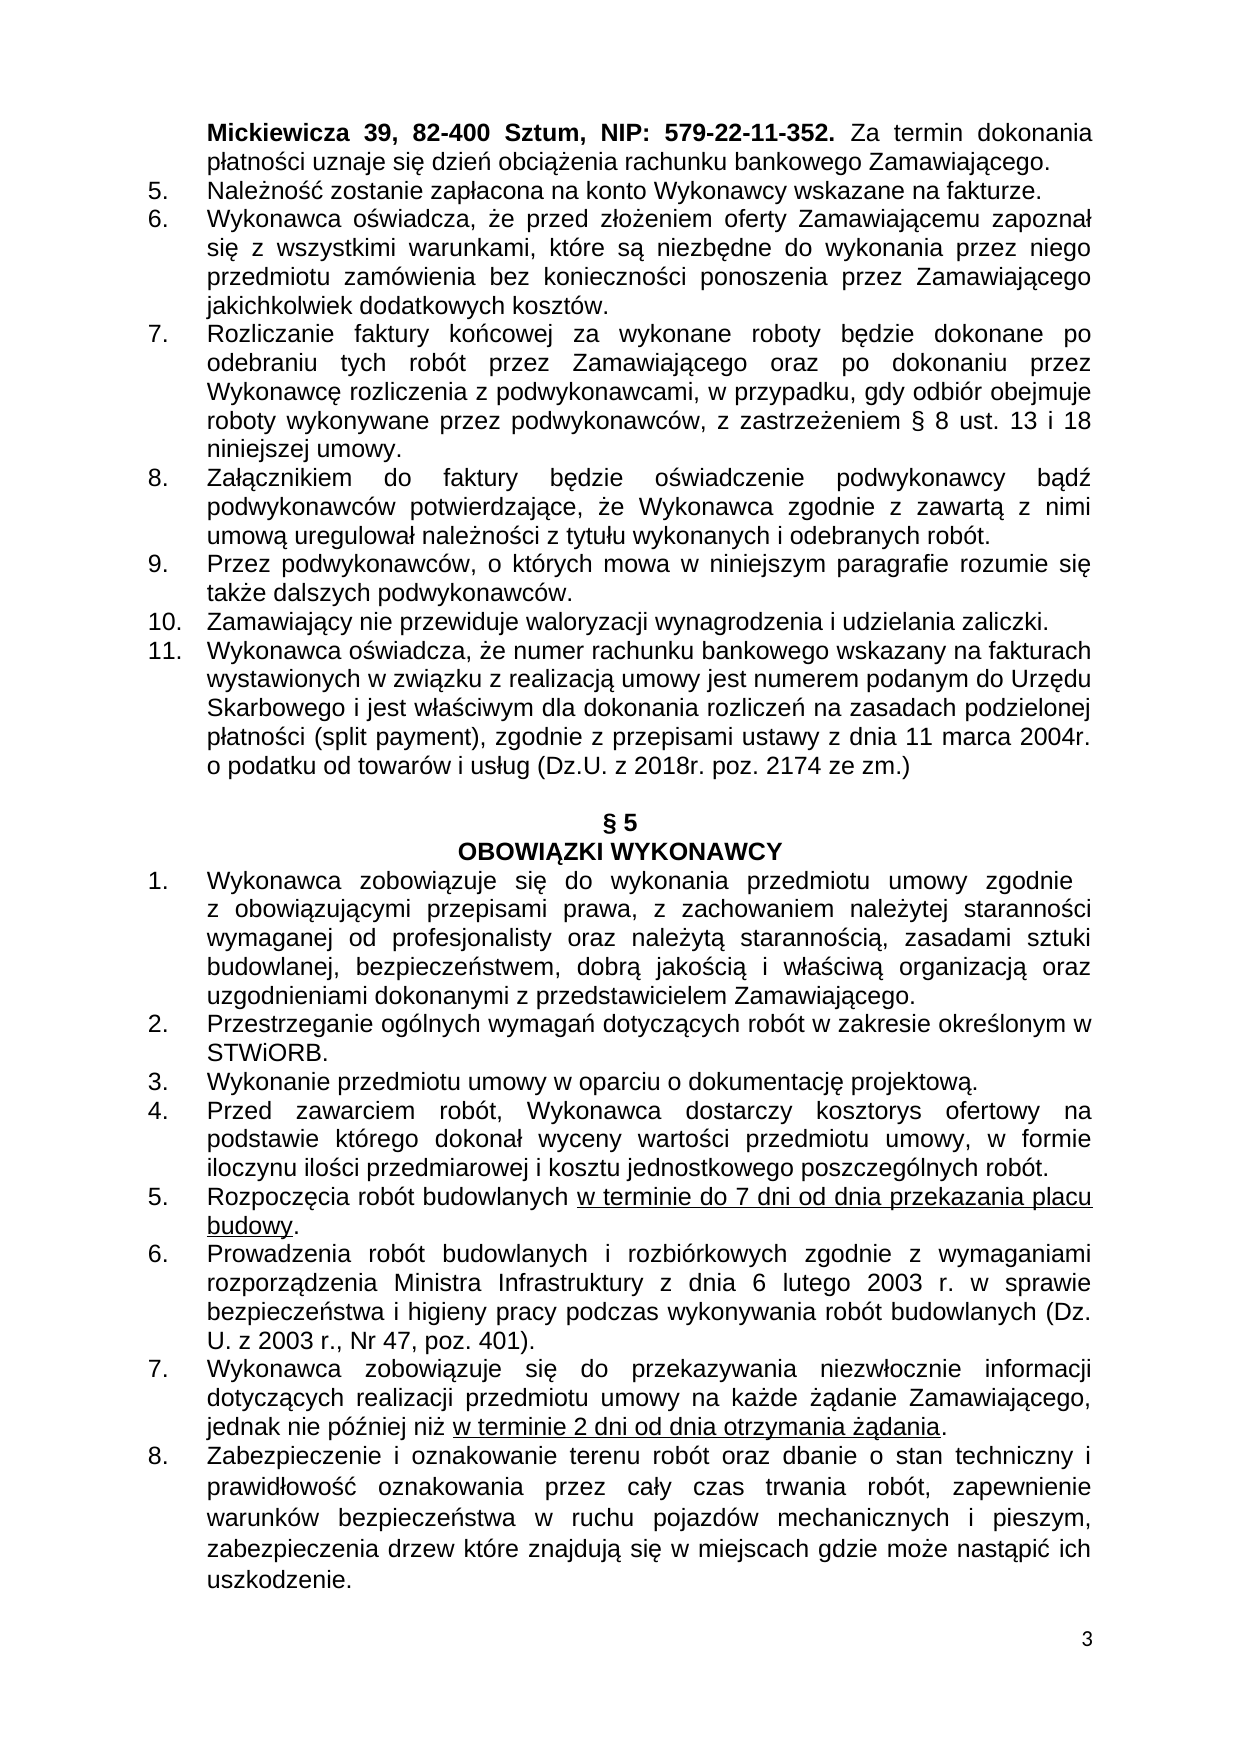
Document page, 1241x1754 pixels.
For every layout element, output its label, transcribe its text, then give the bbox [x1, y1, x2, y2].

list Wykonawca zobowiązuje się do wykonania przedmiotu umowy zgodnie z obowiązującymi przepisami prawa, z zachowaniem należytej staranności wymaganej od profesjonalisty oraz należytą starannością, zasadami sztuki budowlanej, bezpieczeństwem, dobrą jakością i właściwą organizacją oraz uzgodnieniami dokonanymi z przedstawicielem Zamawiającego. [148, 866, 1093, 1009]
list Wykonawca oświadcza, że przed złożeniem oferty Zamawiającemu zapoznał się z wszystkimi warunkami, które są niezbędne do wykonania przez niego przedmiotu zamówienia bez konieczności ponoszenia przez Zamawiającego jakichkolwiek dodatkowych kosztów. [148, 204, 1093, 319]
list Wykonawca oświadcza, że numer rachunku bankowego wskazany na fakturach wystawionych w związku z realizacją umowy jest numerem podanym do Urzędu Skarbowego i jest właściwym dla dokonania rozliczeń na zasadach podzielonej płatności (split payment), zgodnie z przepisami ustawy z dnia 11 marca 2004r. o podatku od towarów i usług (Dz.U. z 2018r. poz. 2174 ze zm.) [148, 636, 1093, 779]
list § 5 [148, 808, 1093, 837]
list Zabezpieczenie i oznakowanie terenu robót oraz dbanie o stan techniczny i prawidłowość oznakowania przez cały czas trwania robót, zapewnienie warunków bezpieczeństwa w ruchu pojazdów mechanicznych i pieszym, zabezpieczenia drzew które znajdują się w miejscach gdzie może nastąpić ich uszkodzenie. [148, 1441, 1093, 1593]
list Przestrzeganie ogólnych wymagań dotyczących robót w zakresie określonym w STWiORB. [148, 1009, 1093, 1067]
list Prowadzenia robót budowlanych i rozbiórkowych zgodnie z wymaganiami rozporządzenia Ministra Infrastruktury z dnia 6 lutego 2003 r. w sprawie bezpieczeństwa i higieny pracy podczas wykonywania robót budowlanych (Dz. U. z 2003 r., Nr 47, poz. 401). [148, 1239, 1093, 1354]
list Rozliczanie faktury końcowej za wykonane roboty będzie dokonane po odebraniu tych robót przez Zamawiającego oraz po dokonaniu przez Wykonawcę rozliczenia z podwykonawcami, w przypadku, gdy odbiór obejmuje roboty wykonywane przez podwykonawców, z zastrzeżeniem § 8 ust. 13 i 18 niniejszej umowy. [148, 319, 1093, 463]
list Wykonawca zobowiązuje się do przekazywania niezwłocznie informacji dotyczących realizacji przedmiotu umowy na każde żądanie Zamawiającego, jednak nie później niż w terminie 2 dni od dnia otrzymania żądania. [148, 1354, 1093, 1441]
list Przez podwykonawców, o których mowa w niniejszym paragrafie rozumie się także dalszych podwykonawców. [148, 549, 1093, 607]
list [148, 118, 1093, 176]
list Rozpoczęcia robót budowlanych w terminie do 7 dni od dnia przekazania placu budowy. [148, 1182, 1093, 1239]
list Przed zawarciem robót, Wykonawca dostarczy kosztorys ofertowy na podstawie którego dokonał wyceny wartości przedmiotu umowy, w formie iloczynu ilości przedmiarowej i kosztu jednostkowego poszczególnych robót. [148, 1096, 1093, 1182]
list OBOWIĄZKI WYKONAWCY [148, 837, 1093, 866]
list Wykonanie przedmiotu umowy w oparciu o dokumentację projektową. [148, 1067, 1093, 1096]
list Należność zostanie zapłacona na konto Wykonawcy wskazane na fakturze. [148, 176, 1093, 204]
list Załącznikiem do faktury będzie oświadczenie podwykonawcy bądź podwykonawców potwierdzające, że Wykonawca zgodnie z zawartą z nimi umową uregulował należności z tytułu wykonanych i odebranych robót. [148, 463, 1093, 549]
list Zamawiający nie przewiduje waloryzacji wynagrodzenia i udzielania zaliczki. [148, 607, 1093, 636]
